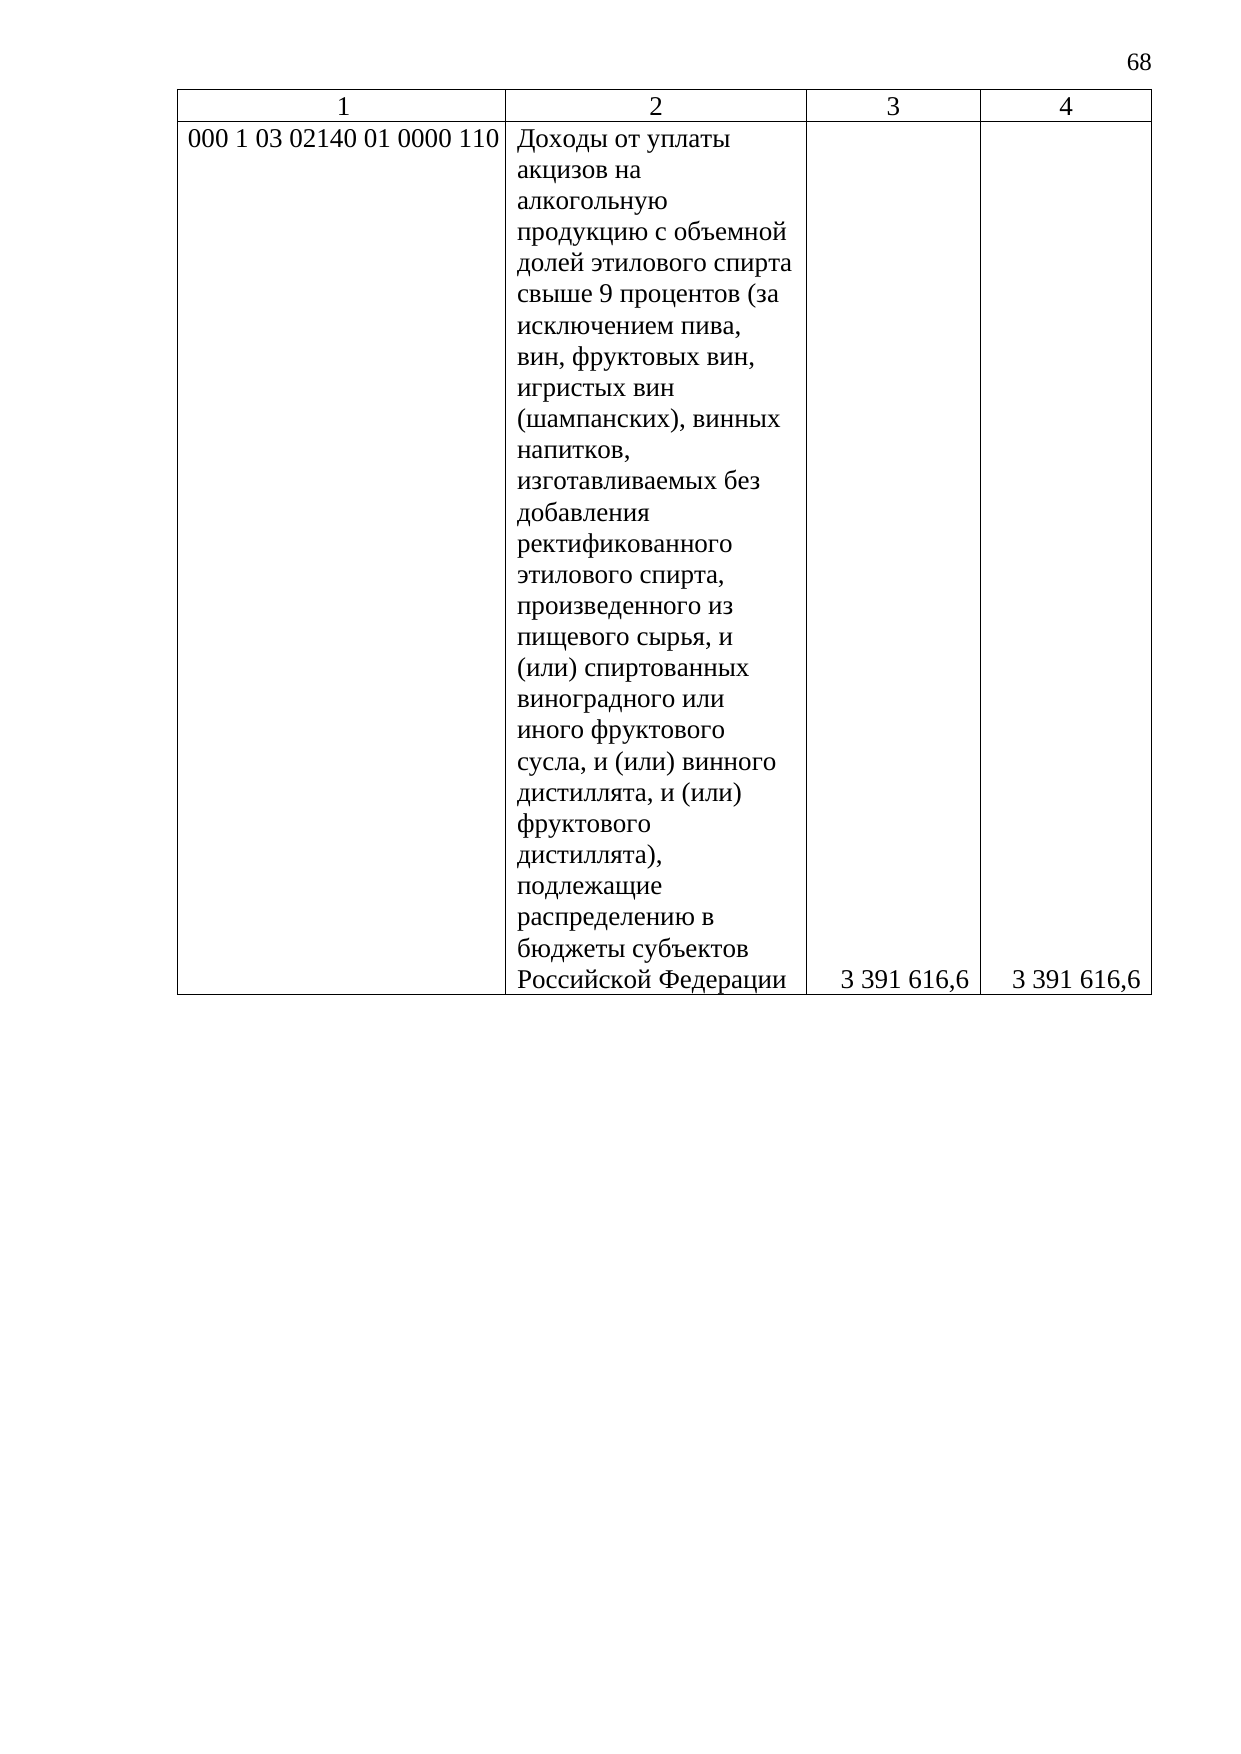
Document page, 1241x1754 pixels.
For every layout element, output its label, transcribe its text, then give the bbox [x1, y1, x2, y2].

table_cell Доходы от уплаты акцизов на алкогольную продукцию с объемной долей этилового спирта свыше 9 процентов (за исключением пива, вин, фруктовых вин, игристых вин (шампанских), винных напитков, изготавливаемых без добавления ректификованного этилового спирта, произведенного из пищевого сырья, и (или) спиртованных виноградного или иного фруктового сусла, и (или) винного дистиллята, и (или) фруктового дистиллята), подлежащие распределению в бюджеты субъектов Российской Федерации [506, 122, 806, 994]
table_header 2 [506, 90, 806, 121]
table_cell 3 391 616,6 [807, 122, 980, 994]
table_cell 000 1 03 02140 01 0000 110 [178, 122, 505, 994]
table_cell 3 391 616,6 [981, 122, 1151, 994]
table_header 3 [807, 90, 980, 121]
table_header 1 [178, 90, 505, 121]
table_header 4 [981, 90, 1151, 121]
